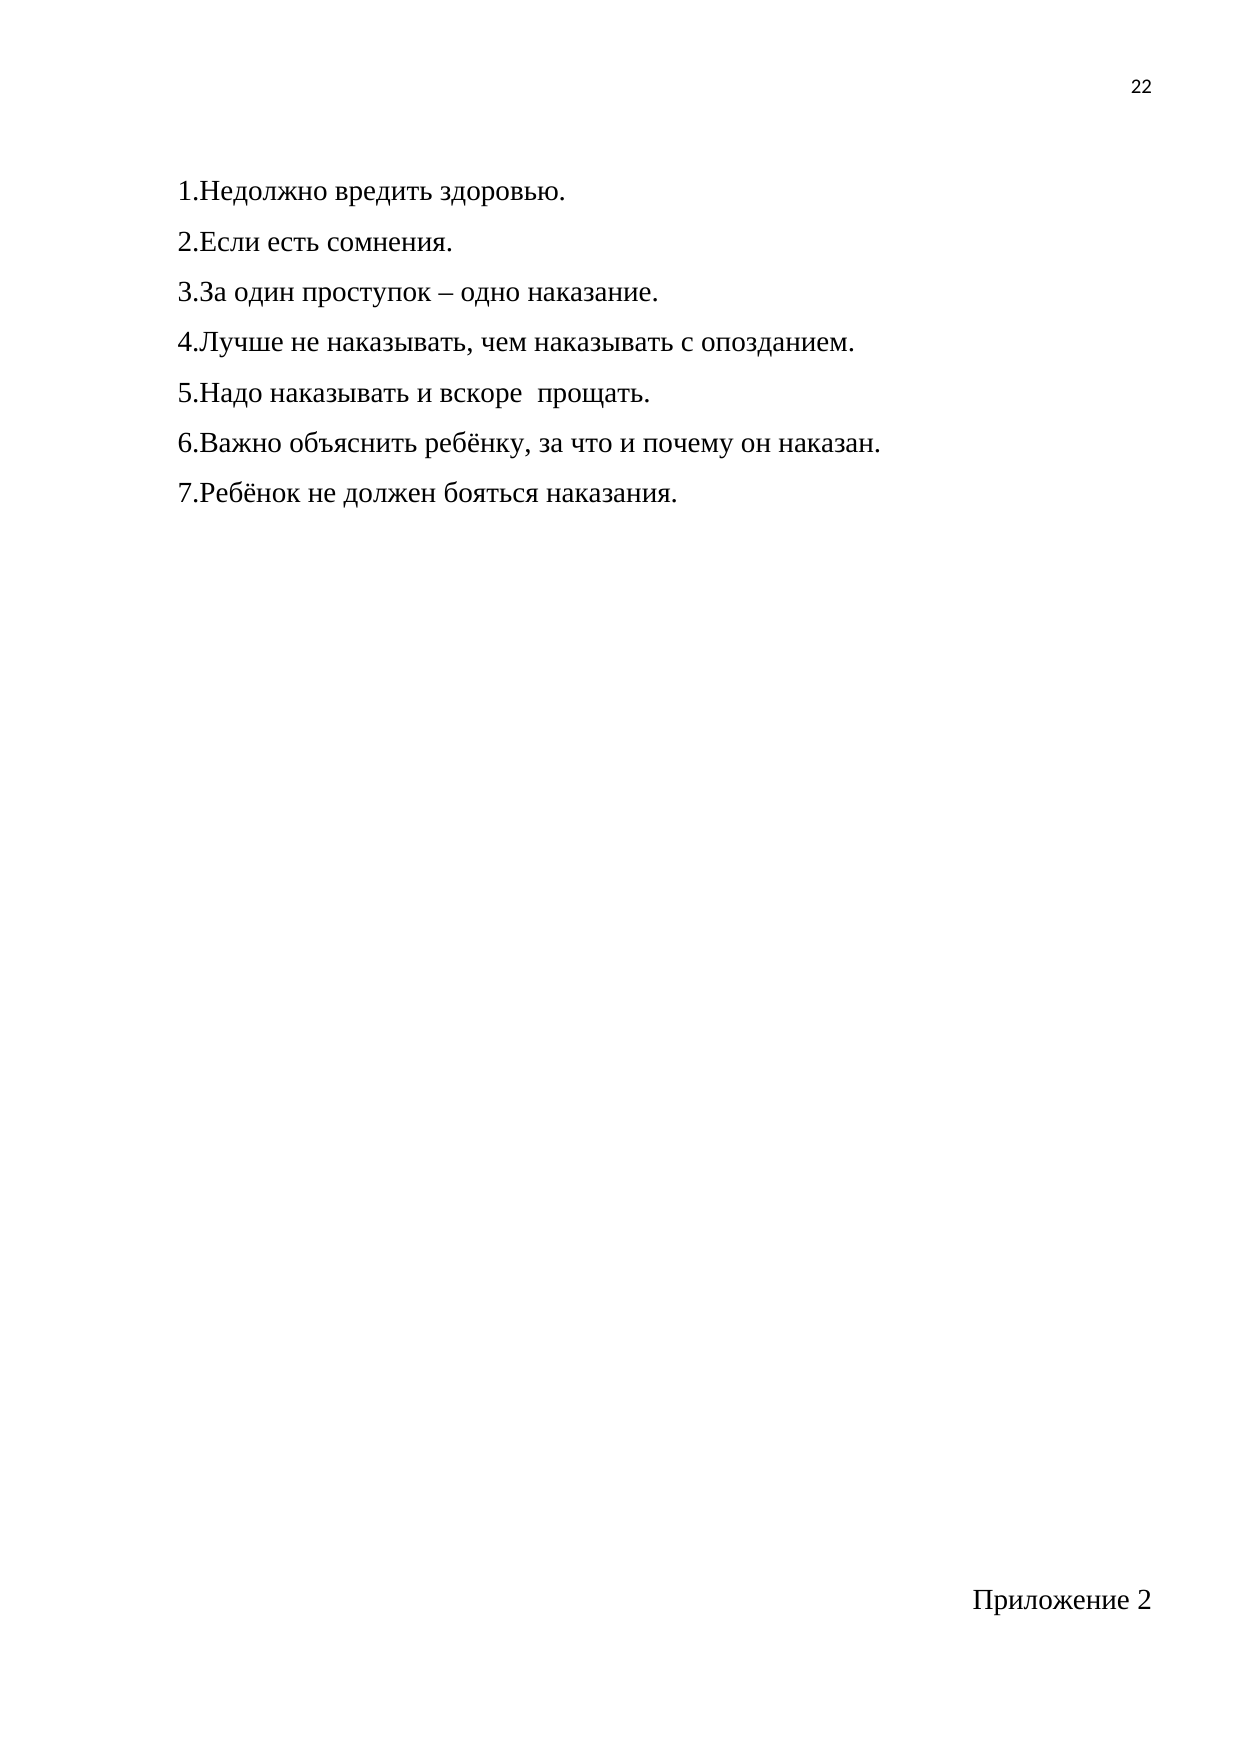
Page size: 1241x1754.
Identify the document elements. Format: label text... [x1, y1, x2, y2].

text 5.Надо наказывать и вскоре прощать. [177, 375, 1152, 408]
text 7.Ребёнок не должен бояться наказания. [177, 475, 1152, 509]
text 2.Если есть сомнения. [177, 224, 1152, 257]
text 3.За один проступок – одно наказание. [177, 274, 1152, 308]
text Приложение 2 [177, 1582, 1152, 1616]
text 4.Лучше не наказывать, чем наказывать с опозданием. [177, 324, 1152, 358]
text 6.Важно объяснить ребёнку, за что и почему он наказан. [177, 425, 1152, 459]
text 1.Недолжно вредить здоровью. [177, 173, 1152, 207]
